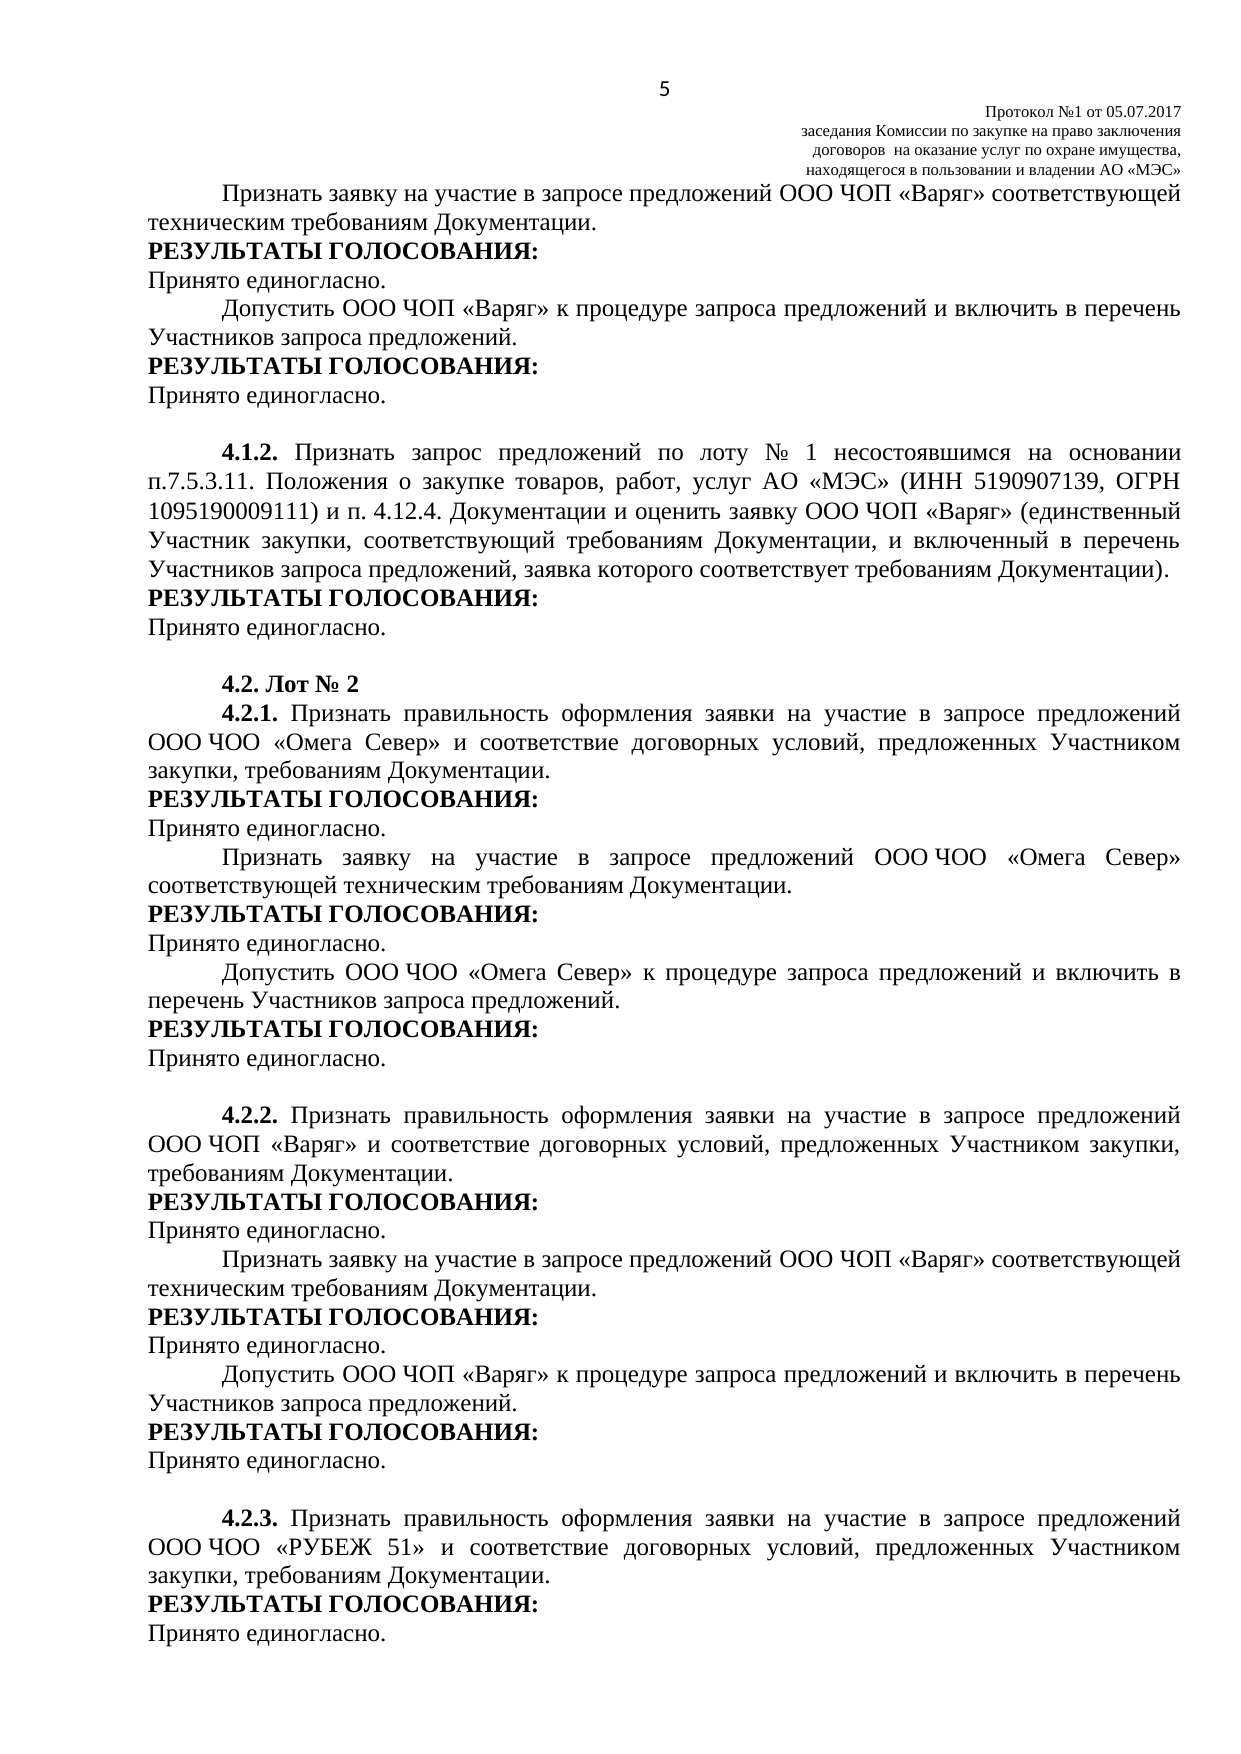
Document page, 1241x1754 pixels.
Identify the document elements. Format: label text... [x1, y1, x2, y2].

text 4.2.2. Признать правильность оформления заявки на участие в запросе предложений ООО ЧОП «Варяг» и соответствие договорных условий, предложенных Участником закупки, требованиям Документации. [148, 1100, 1181, 1187]
text РЕЗУЛЬТАТЫ ГОЛОСОВАНИЯ: [148, 351, 1181, 380]
text РЕЗУЛЬТАТЫ ГОЛОСОВАНИЯ: [148, 1014, 1181, 1043]
text Признать заявку на участие в запросе предложений ООО ЧОП «Варяг» соответствующей техническим требованиям Документации. [148, 178, 1181, 236]
text Допустить ООО ЧОП «Варяг» к процедуре запроса предложений и включить в перечень Участников запроса предложений. [148, 293, 1181, 351]
text 4.2.1. Признать правильность оформления заявки на участие в запросе предложений ООО ЧОО «Омега Север» и соответствие договорных условий, предложенных Участником закупки, требованиям Документации. [148, 698, 1181, 784]
text РЕЗУЛЬТАТЫ ГОЛОСОВАНИЯ: [148, 236, 1181, 265]
text Принято единогласно. [148, 380, 1181, 408]
text Принято единогласно. [148, 612, 1181, 640]
text Принято единогласно. [148, 1043, 1181, 1072]
subtitle 4.2. Лот № 2 [148, 669, 1181, 698]
text Допустить ООО ЧОП «Варяг» к процедуре запроса предложений и включить в перечень Участников запроса предложений. [148, 1359, 1181, 1417]
text Допустить ООО ЧОО «Омега Север» к процедуре запроса предложений и включить в перечень Участников запроса предложений. [148, 957, 1181, 1014]
text РЕЗУЛЬТАТЫ ГОЛОСОВАНИЯ: [148, 1417, 1181, 1445]
text Принято единогласно. [148, 928, 1181, 957]
text Принято единогласно. [148, 1330, 1181, 1359]
text Принято единогласно. [148, 265, 1181, 293]
text 4.1.2. Признать запрос предложений по лоту № 1 несостоявшимся на основании п.7.5.3.11. Положения о закупке товаров, работ, услуг АО «МЭС» (ИНН 5190907139, ОГРН 1095190009111) и п. 4.12.4. Документации и оценить заявку ООО ЧОП «Варяг» (единственный Участник закупки, соответствующий требованиям Документации, и включенный в перечень Участников запроса предложений, заявка которого соответствует требованиям Документации). [148, 437, 1181, 583]
text РЕЗУЛЬТАТЫ ГОЛОСОВАНИЯ: [148, 1589, 1181, 1618]
text Принято единогласно. [148, 1618, 1181, 1647]
text РЕЗУЛЬТАТЫ ГОЛОСОВАНИЯ: [148, 1187, 1181, 1215]
text Принято единогласно. [148, 1215, 1181, 1244]
text Принято единогласно. [148, 1445, 1181, 1474]
text РЕЗУЛЬТАТЫ ГОЛОСОВАНИЯ: [148, 899, 1181, 928]
text РЕЗУЛЬТАТЫ ГОЛОСОВАНИЯ: [148, 784, 1181, 813]
text Признать заявку на участие в запросе предложений ООО ЧОП «Варяг» соответствующей техническим требованиям Документации. [148, 1244, 1181, 1302]
text 4.2.3. Признать правильность оформления заявки на участие в запросе предложений ООО ЧОО «РУБЕЖ 51» и соответствие договорных условий, предложенных Участником закупки, требованиям Документации. [148, 1503, 1181, 1589]
text РЕЗУЛЬТАТЫ ГОЛОСОВАНИЯ: [148, 1302, 1181, 1330]
text Принято единогласно. [148, 813, 1181, 842]
text Признать заявку на участие в запросе предложений ООО ЧОО «Омега Север» соответствующей техническим требованиям Документации. [148, 842, 1181, 899]
text РЕЗУЛЬТАТЫ ГОЛОСОВАНИЯ: [148, 583, 1181, 612]
